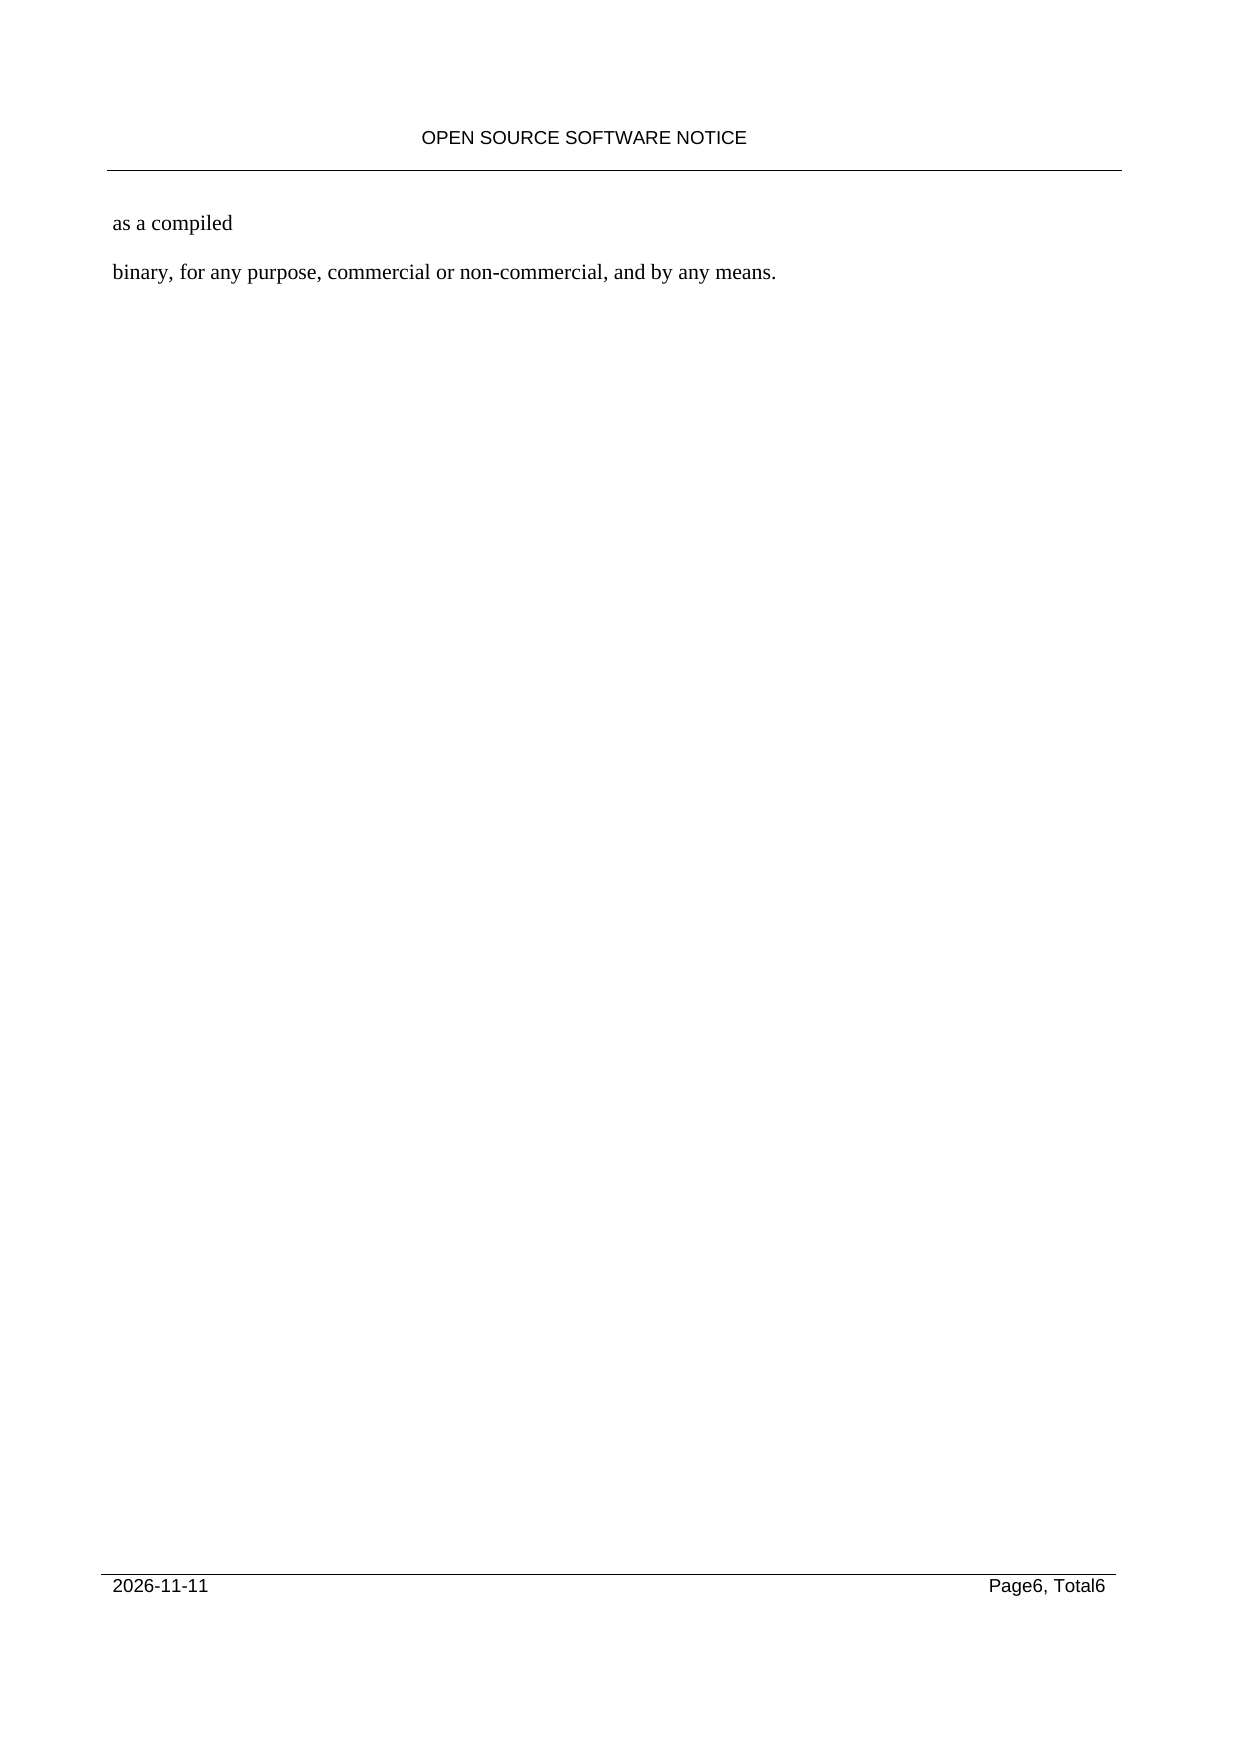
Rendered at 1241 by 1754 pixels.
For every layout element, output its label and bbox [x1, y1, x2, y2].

text [112, 206, 1128, 288]
